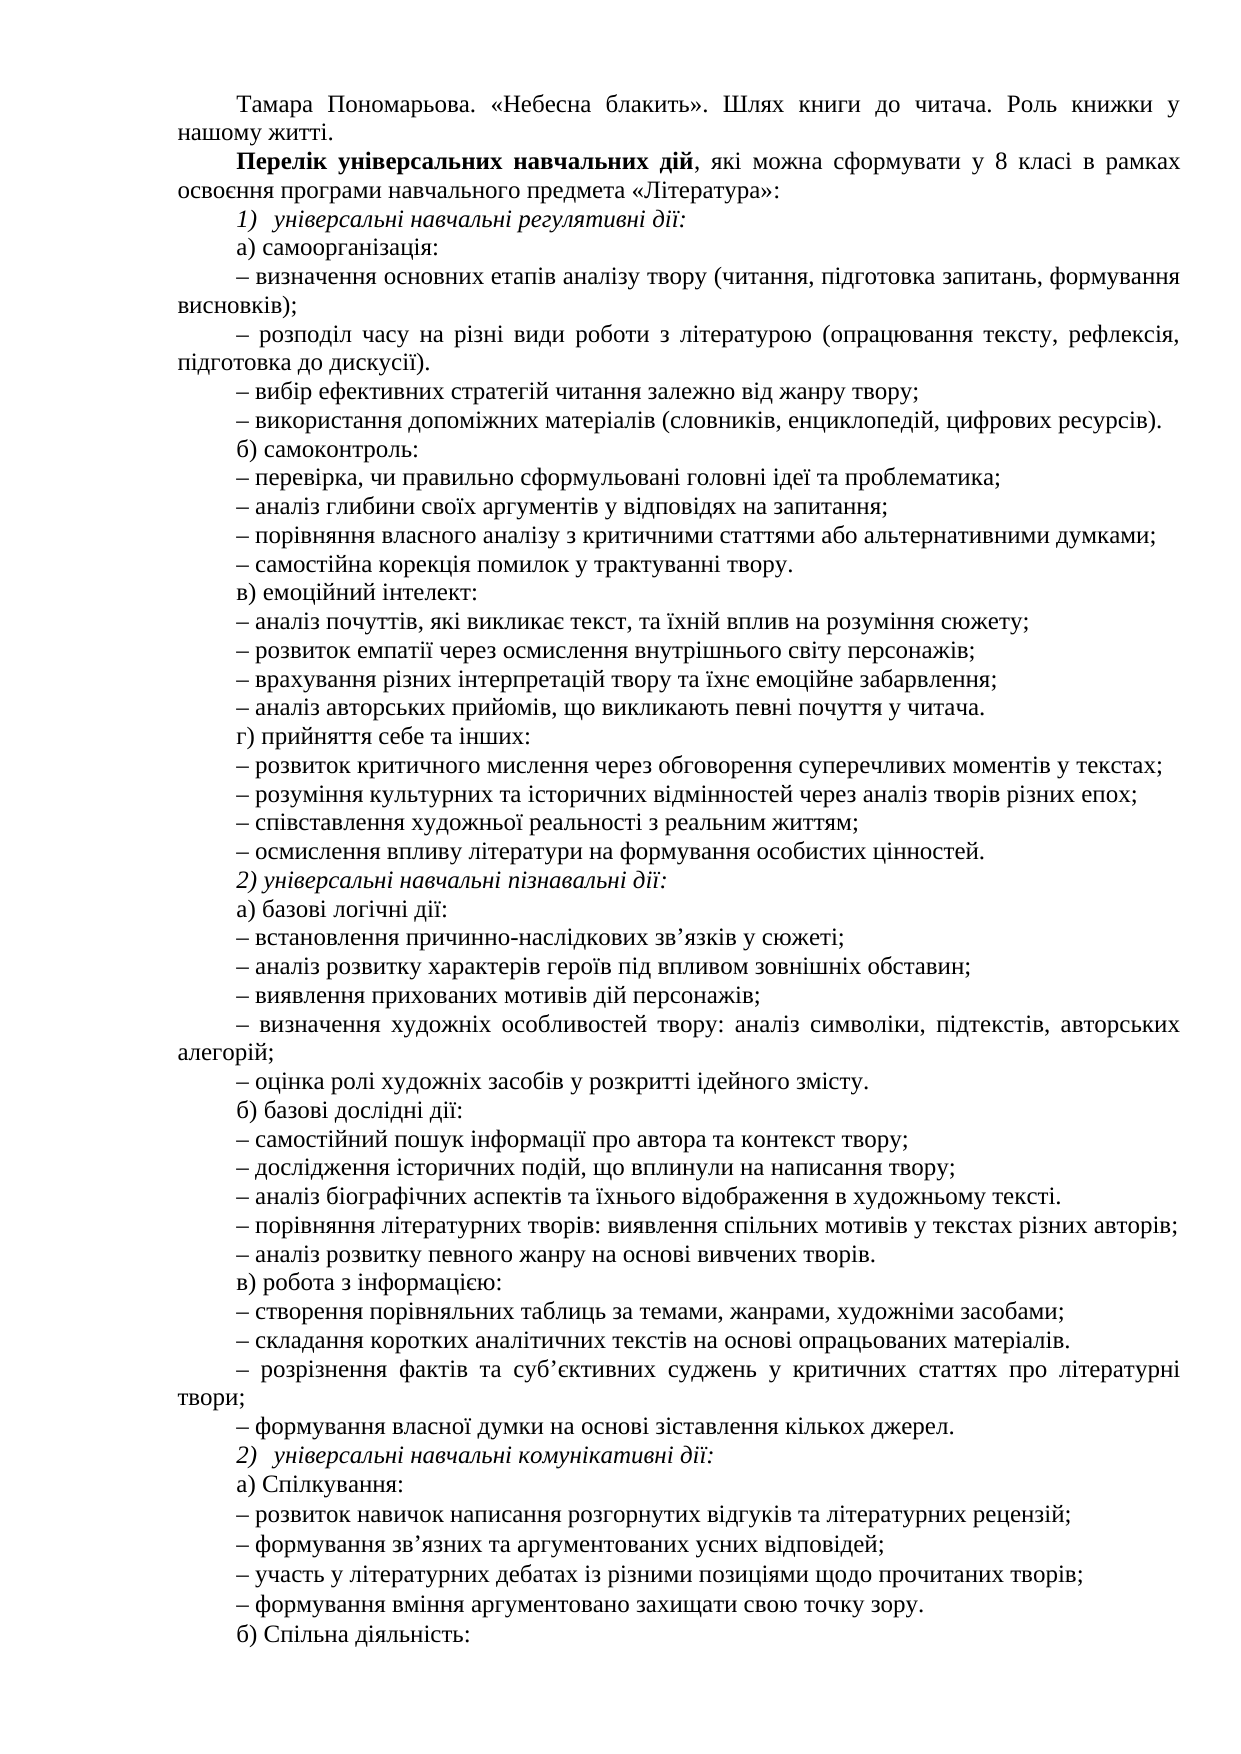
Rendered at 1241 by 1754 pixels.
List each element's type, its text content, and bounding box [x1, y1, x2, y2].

text – аналіз авторських прийомів, що викликають певні почуття у читача. [177, 692, 1181, 721]
text – аналіз розвитку певного жанру на основі вивчених творів. [177, 1239, 1181, 1267]
text – формування власної думки на основі зіставлення кількох джерел. [177, 1411, 1181, 1440]
text а) самоорганізація: [177, 232, 1181, 261]
text – виявлення прихованих мотивів дій персонажів; [177, 980, 1181, 1009]
text б) Спільна діяльність: [177, 1619, 1174, 1648]
text – аналіз біографічних аспектів та їхнього відображення в художньому тексті. [177, 1181, 1181, 1210]
text – аналіз розвитку характерів героїв під впливом зовнішніх обставин; [177, 951, 1181, 980]
text – перевірка, чи правильно сформульовані головні ідеї та проблематика; [177, 462, 1181, 491]
text – врахування різних інтерпретацій твору та їхнє емоційне забарвлення; [177, 664, 1181, 692]
text в) емоційний інтелект: [177, 577, 1181, 606]
text б) самоконтроль: [177, 434, 1181, 462]
text – оцінка ролі художніх засобів у розкритті ідейного змісту. [177, 1066, 1181, 1095]
text – аналіз глибини своїх аргументів у відповідях на запитання; [177, 491, 1181, 520]
text – дослідження історичних подій, що вплинули на написання твору; [177, 1152, 1181, 1181]
text 2) універсальні навчальні пізнавальні дії: [177, 865, 1181, 894]
text – встановлення причинно-наслідкових зв’язків у сюжеті; [177, 922, 1181, 951]
text – розвиток емпатії через осмислення внутрішнього світу персонажів; [177, 635, 1181, 664]
text – співставлення художньої реальності з реальним життям; [177, 807, 1181, 836]
text – розподіл часу на різні види роботи з літературою (опрацювання тексту, рефлексія, підготовка до дискусії). [177, 319, 1181, 376]
text – самостійна корекція помилок у трактуванні твору. [177, 549, 1181, 577]
text – розвиток критичного мислення через обговорення суперечливих моментів у текстах; [177, 750, 1181, 779]
text а) Спілкування: [177, 1469, 1174, 1497]
text Тамара Пономарьова. «Небесна блакить». Шлях книги до читача. Роль книжки у нашому житті. [177, 89, 1181, 146]
text – розвиток навичок написання розгорнутих відгуків та літературних рецензій; [177, 1499, 1174, 1527]
text – розуміння культурних та історичних відмінностей через аналіз творів різних епох; [177, 779, 1181, 807]
list універсальні навчальні комунікативні дії: [236, 1440, 1181, 1469]
text – самостійний пошук інформації про автора та контекст твору; [177, 1124, 1181, 1152]
text Перелік універсальних навчальних дій, які можна сформувати у 8 класі в рамках освоєння програми навчального предмета «Література»: [177, 146, 1181, 204]
text – формування вміння аргументовано захищати свою точку зору. [177, 1589, 1174, 1618]
text – створення порівняльних таблиць за темами, жанрами, художніми засобами; [177, 1296, 1181, 1325]
text г) прийняття себе та інших: [177, 721, 1181, 750]
text – визначення художніх особливостей твору: аналіз символіки, підтекстів, авторських алегорій; [177, 1009, 1181, 1066]
text – використання допоміжних матеріалів (словників, енциклопедій, цифрових ресурсів). [177, 405, 1181, 434]
text – порівняння літературних творів: виявлення спільних мотивів у текстах різних авторів; [177, 1210, 1181, 1239]
text – формування зв’язних та аргументованих усних відповідей; [177, 1529, 1174, 1558]
text – аналіз почуттів, які викликає текст, та їхній вплив на розуміння сюжету; [177, 606, 1181, 635]
text – складання коротких аналітичних текстів на основі опрацьованих матеріалів. [177, 1325, 1181, 1354]
text – вибір ефективних стратегій читання залежно від жанру твору; [177, 376, 1181, 405]
text в) робота з інформацією: [177, 1267, 1181, 1296]
text – осмислення впливу літератури на формування особистих цінностей. [177, 836, 1181, 865]
list універсальні навчальні регулятивні дії: [236, 204, 1181, 232]
text – розрізнення фактів та суб’єктивних суджень у критичних статтях про літературні твори; [177, 1354, 1181, 1411]
text – визначення основних етапів аналізу твору (читання, підготовка запитань, формування висновків); [177, 261, 1181, 319]
text а) базові логічні дії: [177, 894, 1181, 922]
text – порівняння власного аналізу з критичними статтями або альтернативними думками; [177, 520, 1181, 549]
text – участь у літературних дебатах із різними позиціями щодо прочитаних творів; [177, 1559, 1174, 1588]
text б) базові дослідні дії: [177, 1095, 1181, 1124]
